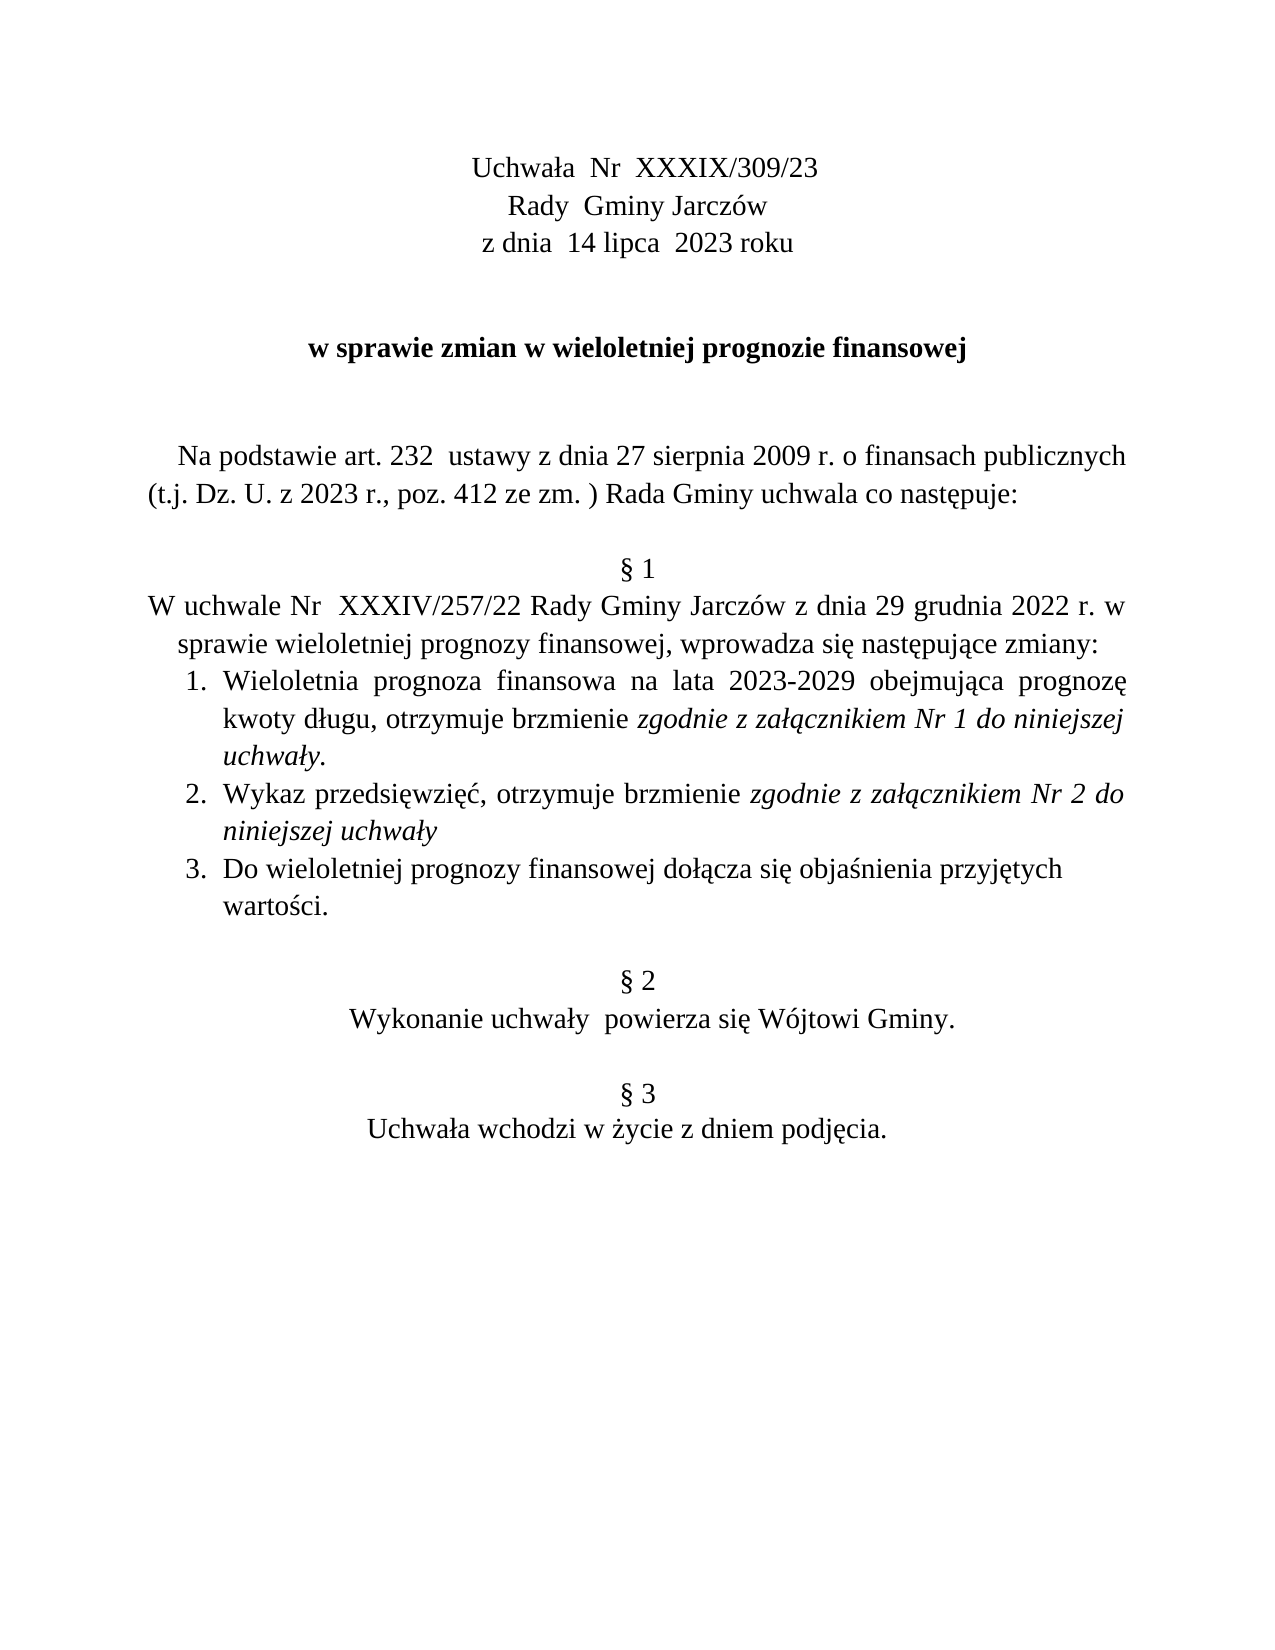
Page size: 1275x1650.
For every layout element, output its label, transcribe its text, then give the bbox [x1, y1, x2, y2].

list Wieloletnia prognoza finansowa na lata 2023-2029 obejmująca prognozę kwoty długu, otrzymuje brzmienie zgodnie z załącznikiem Nr 1 do niniejszej uchwały. [185, 661, 1127, 773]
list Wykaz przedsięwzięć, otrzymuje brzmienie zgodnie z załącznikiem Nr 2 do niniejszej uchwały [185, 773, 1127, 848]
text Uchwała wchodzi w życie z dniem podjęcia. [148, 1111, 1127, 1144]
text w sprawie zmian w wieloletniej prognozie finansowej [148, 327, 1127, 365]
text § 3 [148, 1073, 1127, 1111]
text Na podstawie art. 232 ustawy z dnia 27 sierpnia 2009 r. o finansach publicznych (t.j. Dz. U. z 2023 r., poz. 412 ze zm. ) Rada Gminy uchwala co następuje: [148, 436, 1127, 511]
text z dnia 14 lipca 2023 roku [148, 223, 1127, 260]
text W uchwale Nr XXXIV/257/22 Rady Gminy Jarczów z dnia 29 grudnia 2022 r. w sprawie wieloletniej prognozy finansowej, wprowadza się następujące zmiany: [148, 586, 1127, 661]
list Do wieloletniej prognozy finansowej dołącza się objaśnienia przyjętych wartości. [185, 848, 1127, 923]
text Rady Gminy Jarczów [148, 185, 1127, 223]
text Uchwała Nr XXXIX/309/23 [148, 148, 1127, 185]
text Wykonanie uchwały powierza się Wójtowi Gminy. [148, 998, 1127, 1036]
text § 2 [148, 961, 1127, 998]
text § 1 [148, 548, 1127, 586]
